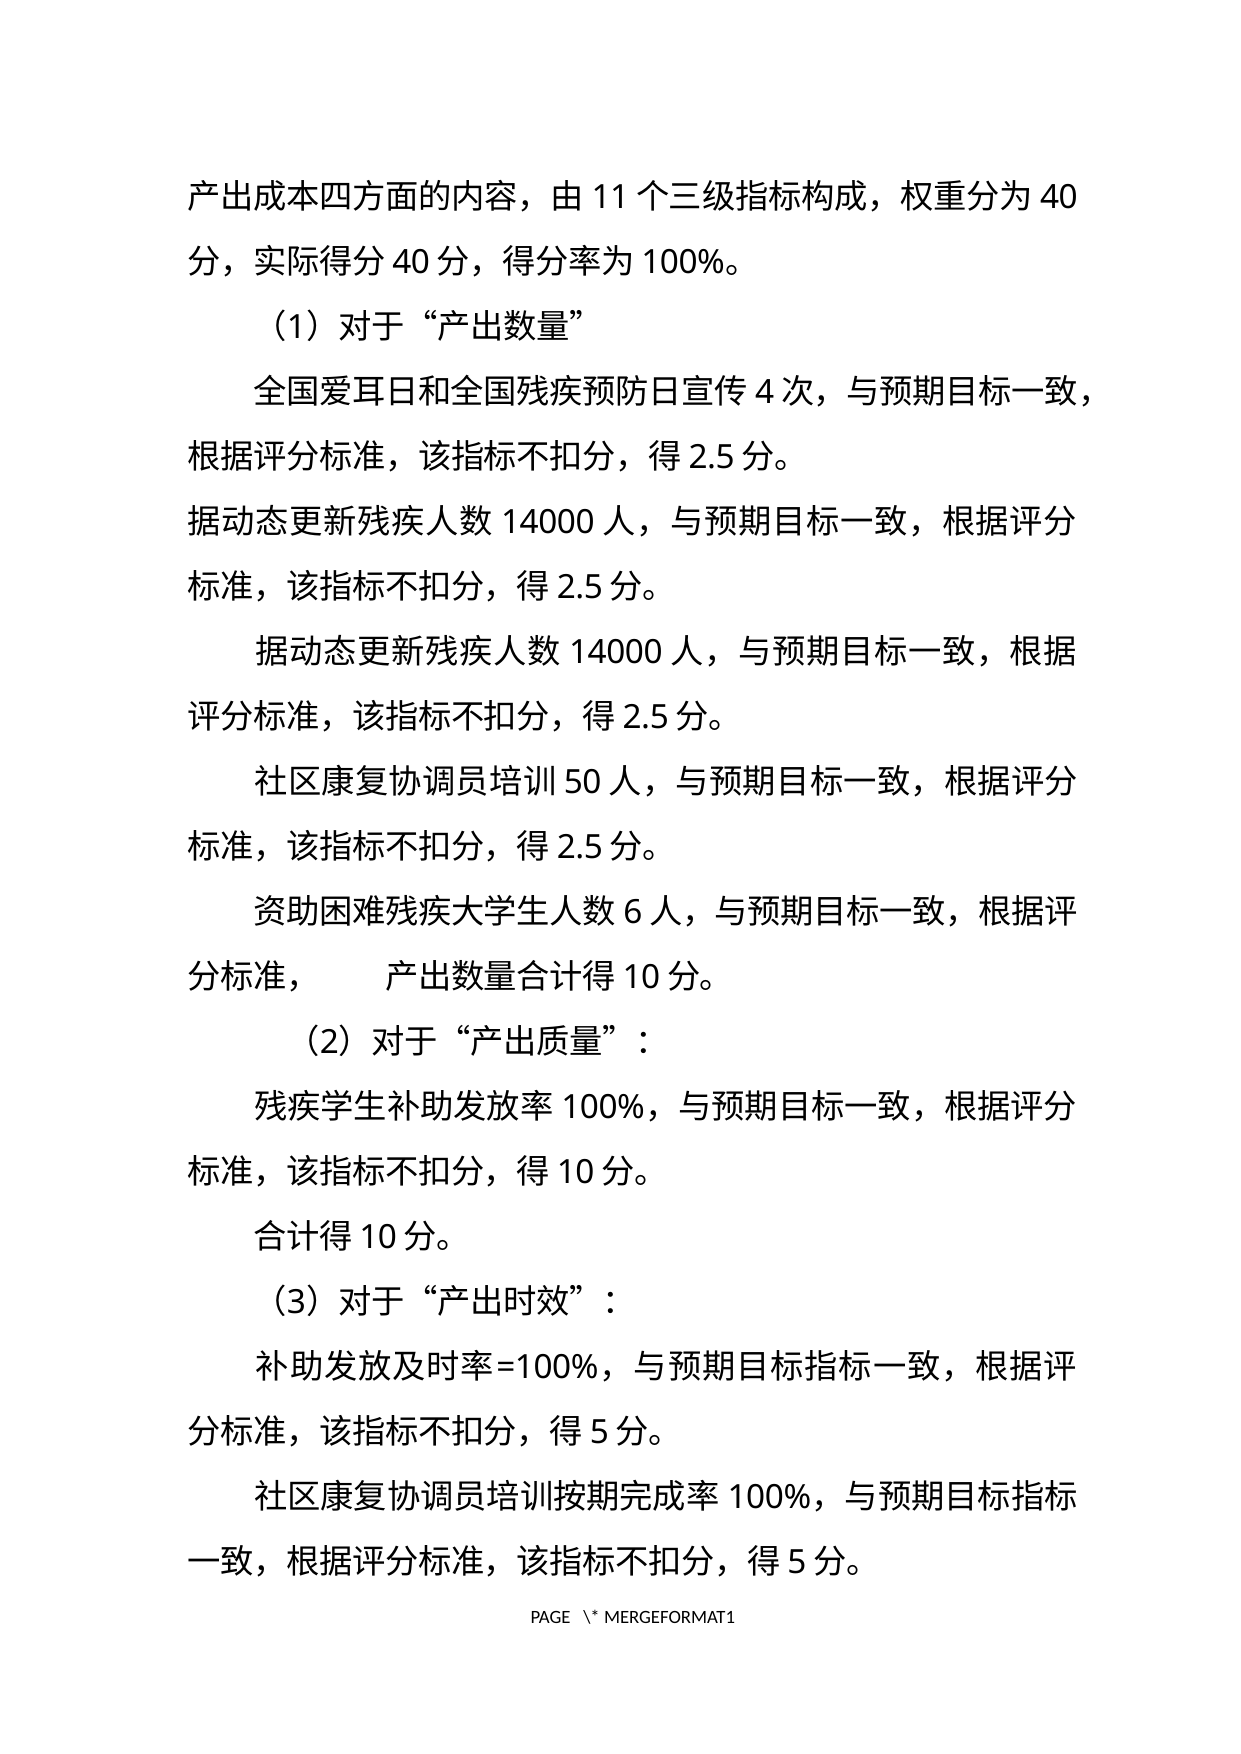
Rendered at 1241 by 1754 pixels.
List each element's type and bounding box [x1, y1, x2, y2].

text [187, 162, 1078, 1592]
